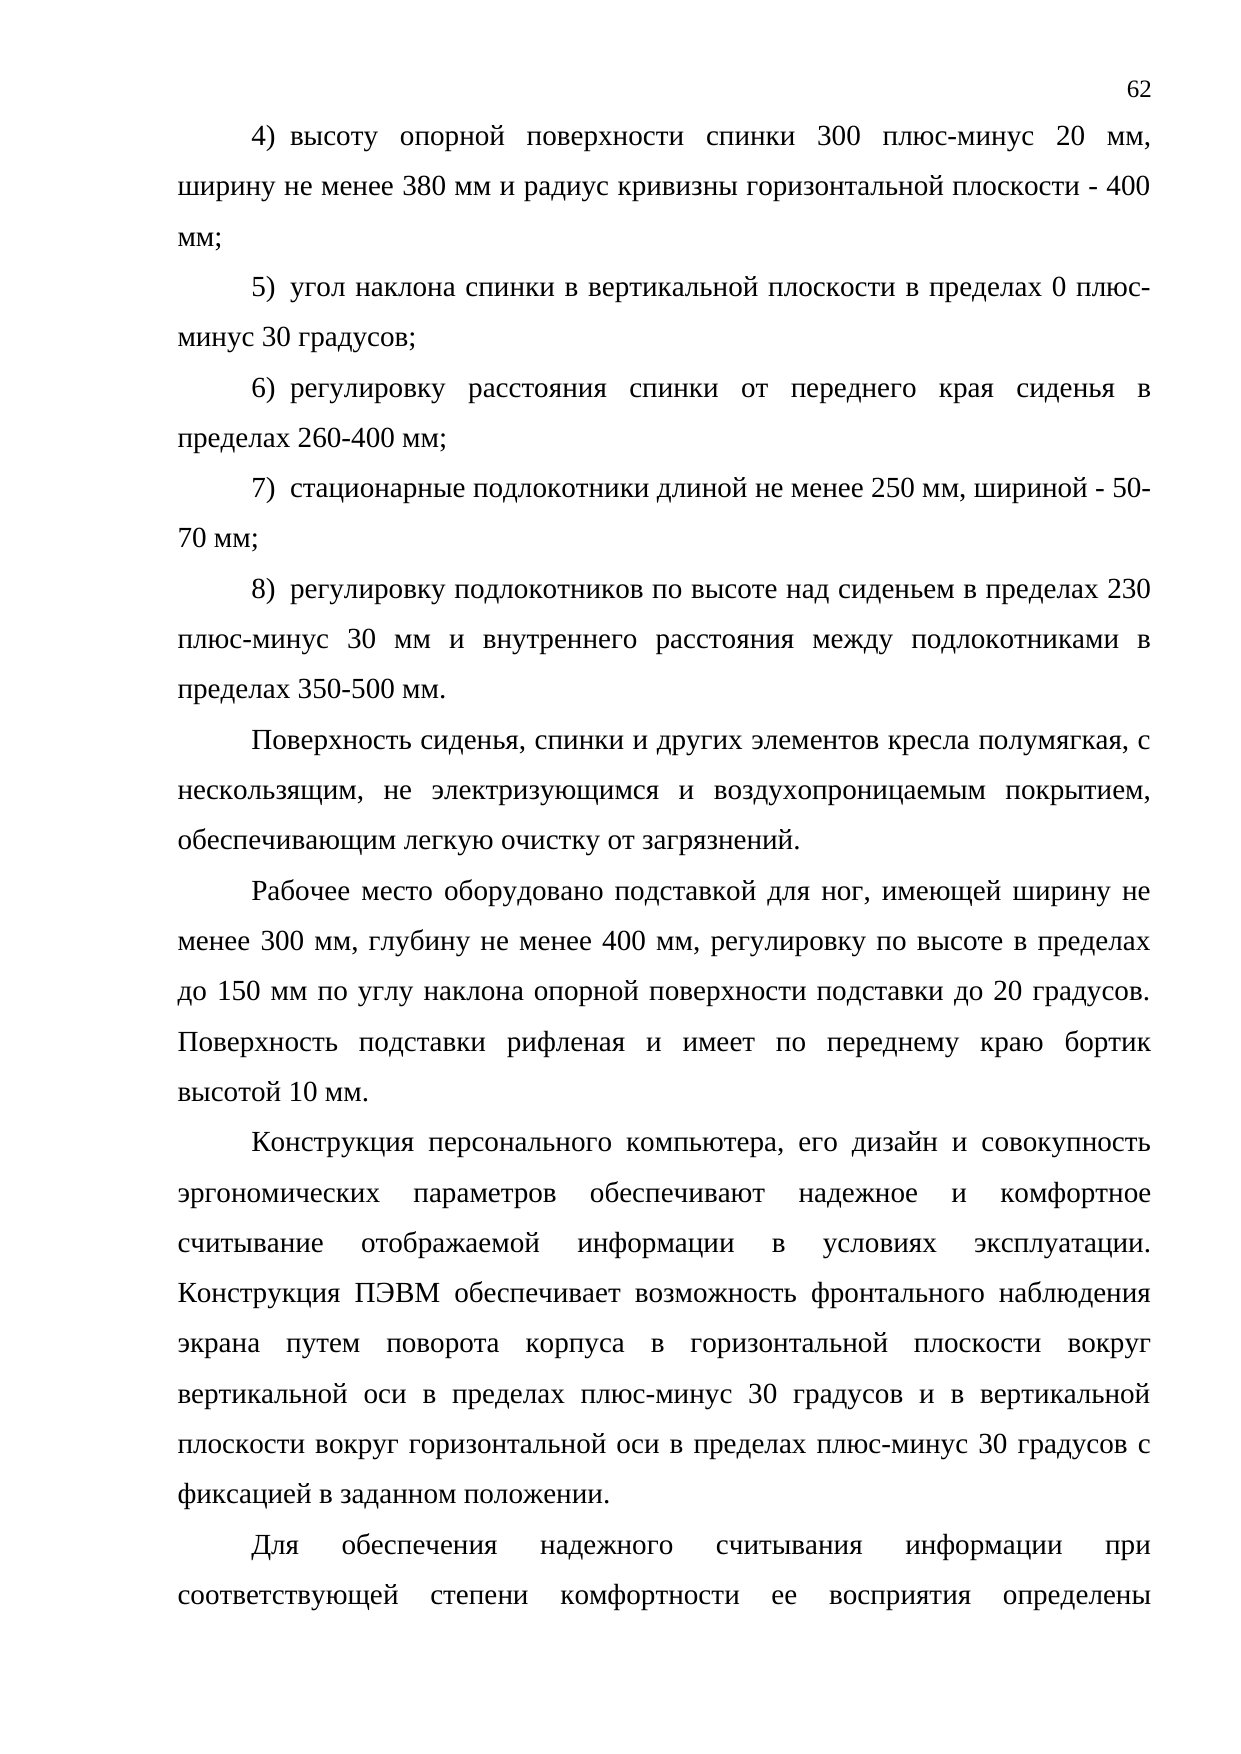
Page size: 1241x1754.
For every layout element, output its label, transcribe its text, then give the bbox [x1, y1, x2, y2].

list угол наклона спинки в вертикальной плоскости в пределах 0 плюс-минус 30 градусов; [177, 269, 1152, 353]
list регулировку расстояния спинки от переднего края сиденья в пределах 260-400 мм; [177, 370, 1152, 453]
text Поверхность сиденья, спинки и других элементов кресла полумягкая, с нескользящим, не электризующимся и воздухопроницаемым покрытием, обеспечивающим легкую очистку от загрязнений. [177, 722, 1152, 856]
text Рабочее место оборудовано подставкой для ног, имеющей ширину не менее 300 мм, глубину не менее 400 мм, регулировку по высоте в пределах до 150 мм по углу наклона опорной поверхности подставки до 20 градусов. Поверхность подставки рифленая и имеет по переднему краю бортик высотой 10 мм. [177, 873, 1152, 1108]
list регулировку подлокотников по высоте над сиденьем в пределах 230 плюс-минус 30 мм и внутреннего расстояния между подлокотниками в пределах 350-500 мм. [177, 571, 1152, 705]
list высоту опорной поверхности спинки 300 плюс-минус 20 мм, ширину не менее 380 мм и радиус кривизны горизонтальной плоскости - 400 мм; [177, 118, 1152, 252]
list стационарные подлокотники длиной не менее 250 мм, шириной - 50-70 мм; [177, 470, 1152, 554]
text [177, 1527, 1152, 1611]
text Конструкция персонального компьютера, его дизайн и совокупность эргономических параметров обеспечивают надежное и комфортное считывание отображаемой информации в условиях эксплуатации. Конструкция ПЭВМ обеспечивает возможность фронтального наблюдения экрана путем поворота корпуса в горизонтальной плоскости вокруг вертикальной оси в пределах плюс-минус 30 градусов и в вертикальной плоскости вокруг горизонтальной оси в пределах плюс-минус 30 градусов с фиксацией в заданном положении. [177, 1124, 1152, 1510]
